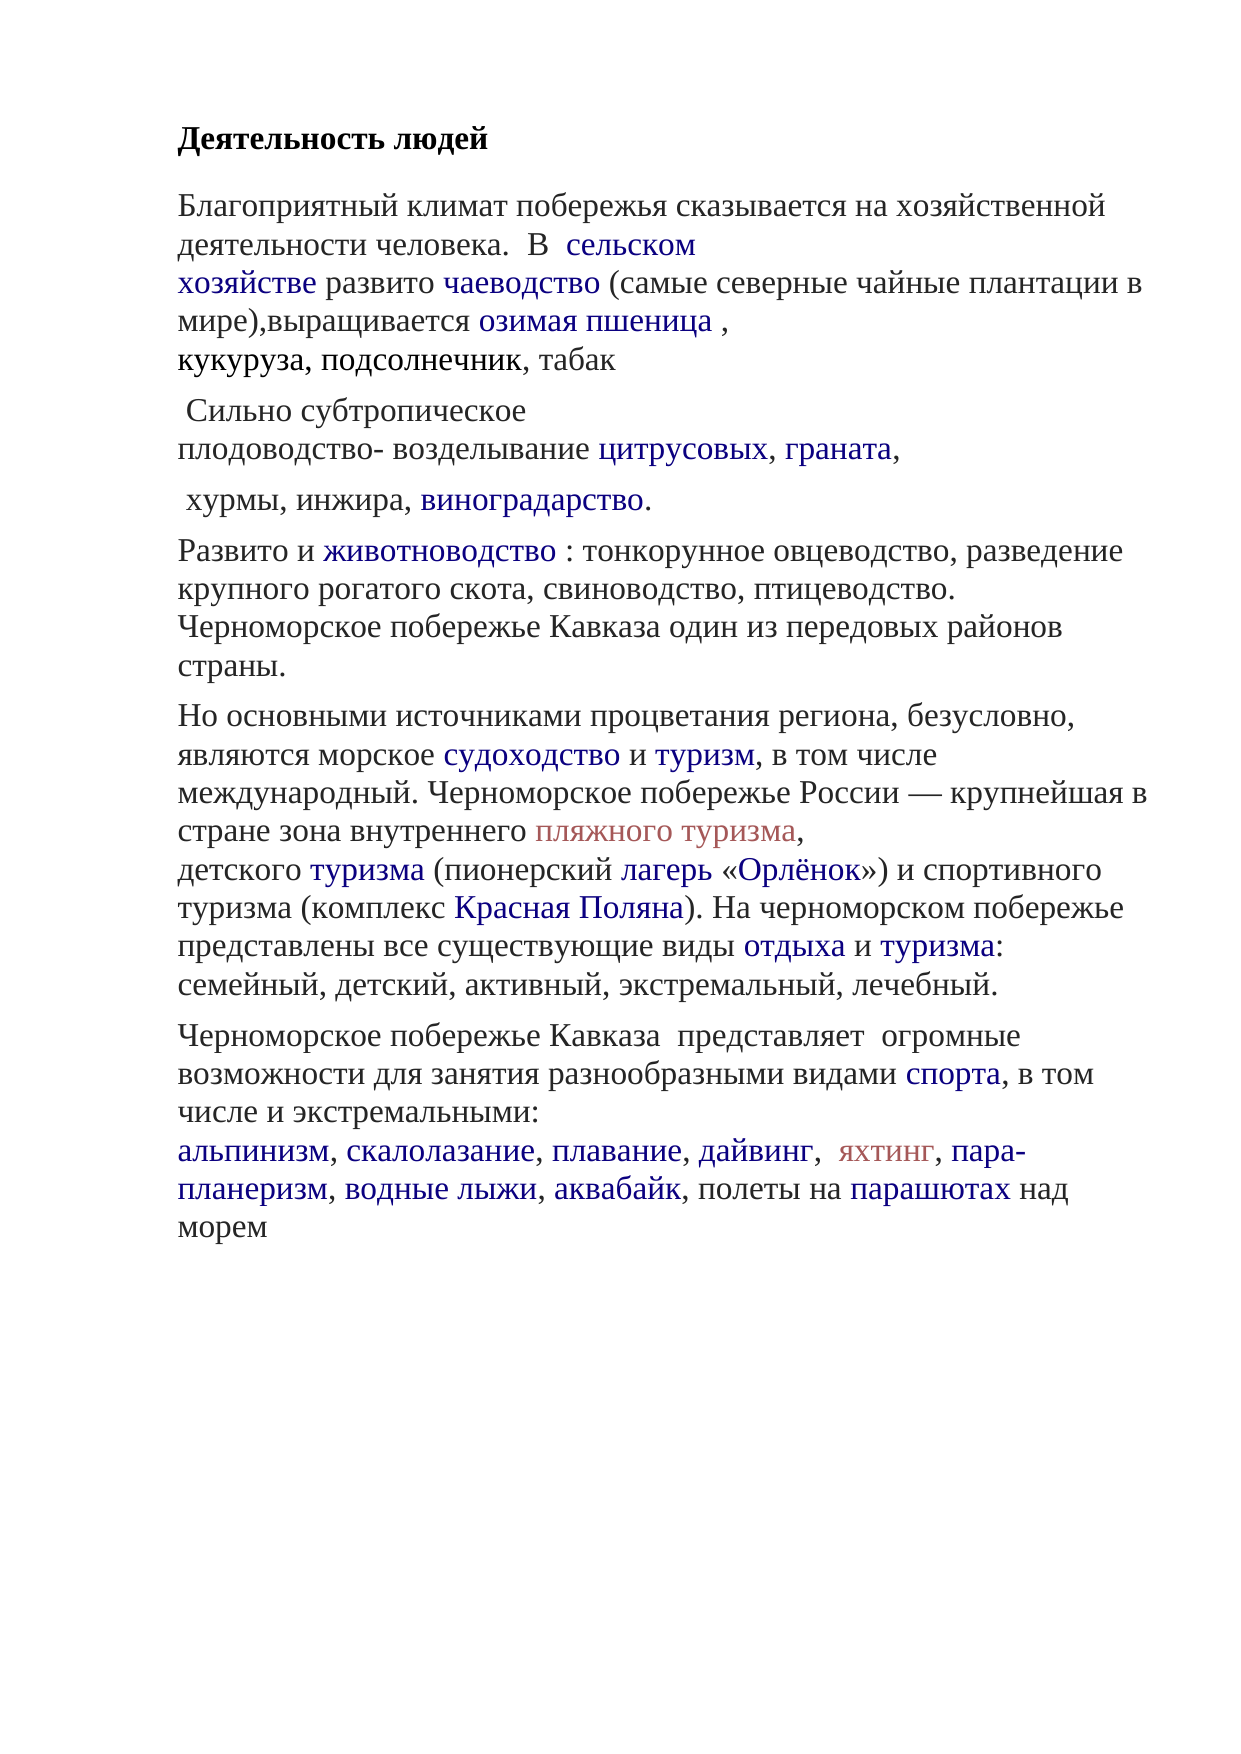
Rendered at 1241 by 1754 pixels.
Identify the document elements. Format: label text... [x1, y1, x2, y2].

text Сильно субтропическое плодоводство- возделывание цитрусовых, граната, [177, 390, 1152, 466]
text Благоприятный климат побережья сказывается на хозяйственной деятельности человека. В сельском хозяйстве развито чаеводство (самые северные чайные плантации в мире),выращивается озимая пшеница , кукуруза, подсолнечник, табак [177, 186, 1152, 377]
text Но основными источниками процветания региона, безусловно, являются морское судоходство и туризм, в том числе международный. Черноморское побережье России — крупнейшая в стране зона внутреннего пляжного туризма, детского туризма (пионерский лагерь «Орлёнок») и спортивного туризма (комплекс Красная Поляна). На черноморском побережье представлены все существующие виды отдыха и туризма: семейный, детский, активный, экстремальный, лечебный. [177, 696, 1152, 1002]
text Черноморское побережье Кавказа представляет огромные возможности для занятия разнообразными видами спорта, в том числе и экстремальными: альпинизм, скалолазание, плавание, дайвинг, яхтинг, пара-планеризм, водные лыжи, аквабайк, полеты на парашютах над морем [267, 1015, 1152, 1245]
text хурмы, инжира, виноградарство. [177, 479, 1152, 517]
text Развито и животноводство : тонкорунное овцеводство, разведение крупного рогатого скота, свиноводство, птицеводство. Черноморское побережье Кавказа один из передовых районов страны. [177, 530, 1152, 683]
text Деятельность людей [177, 118, 1152, 156]
